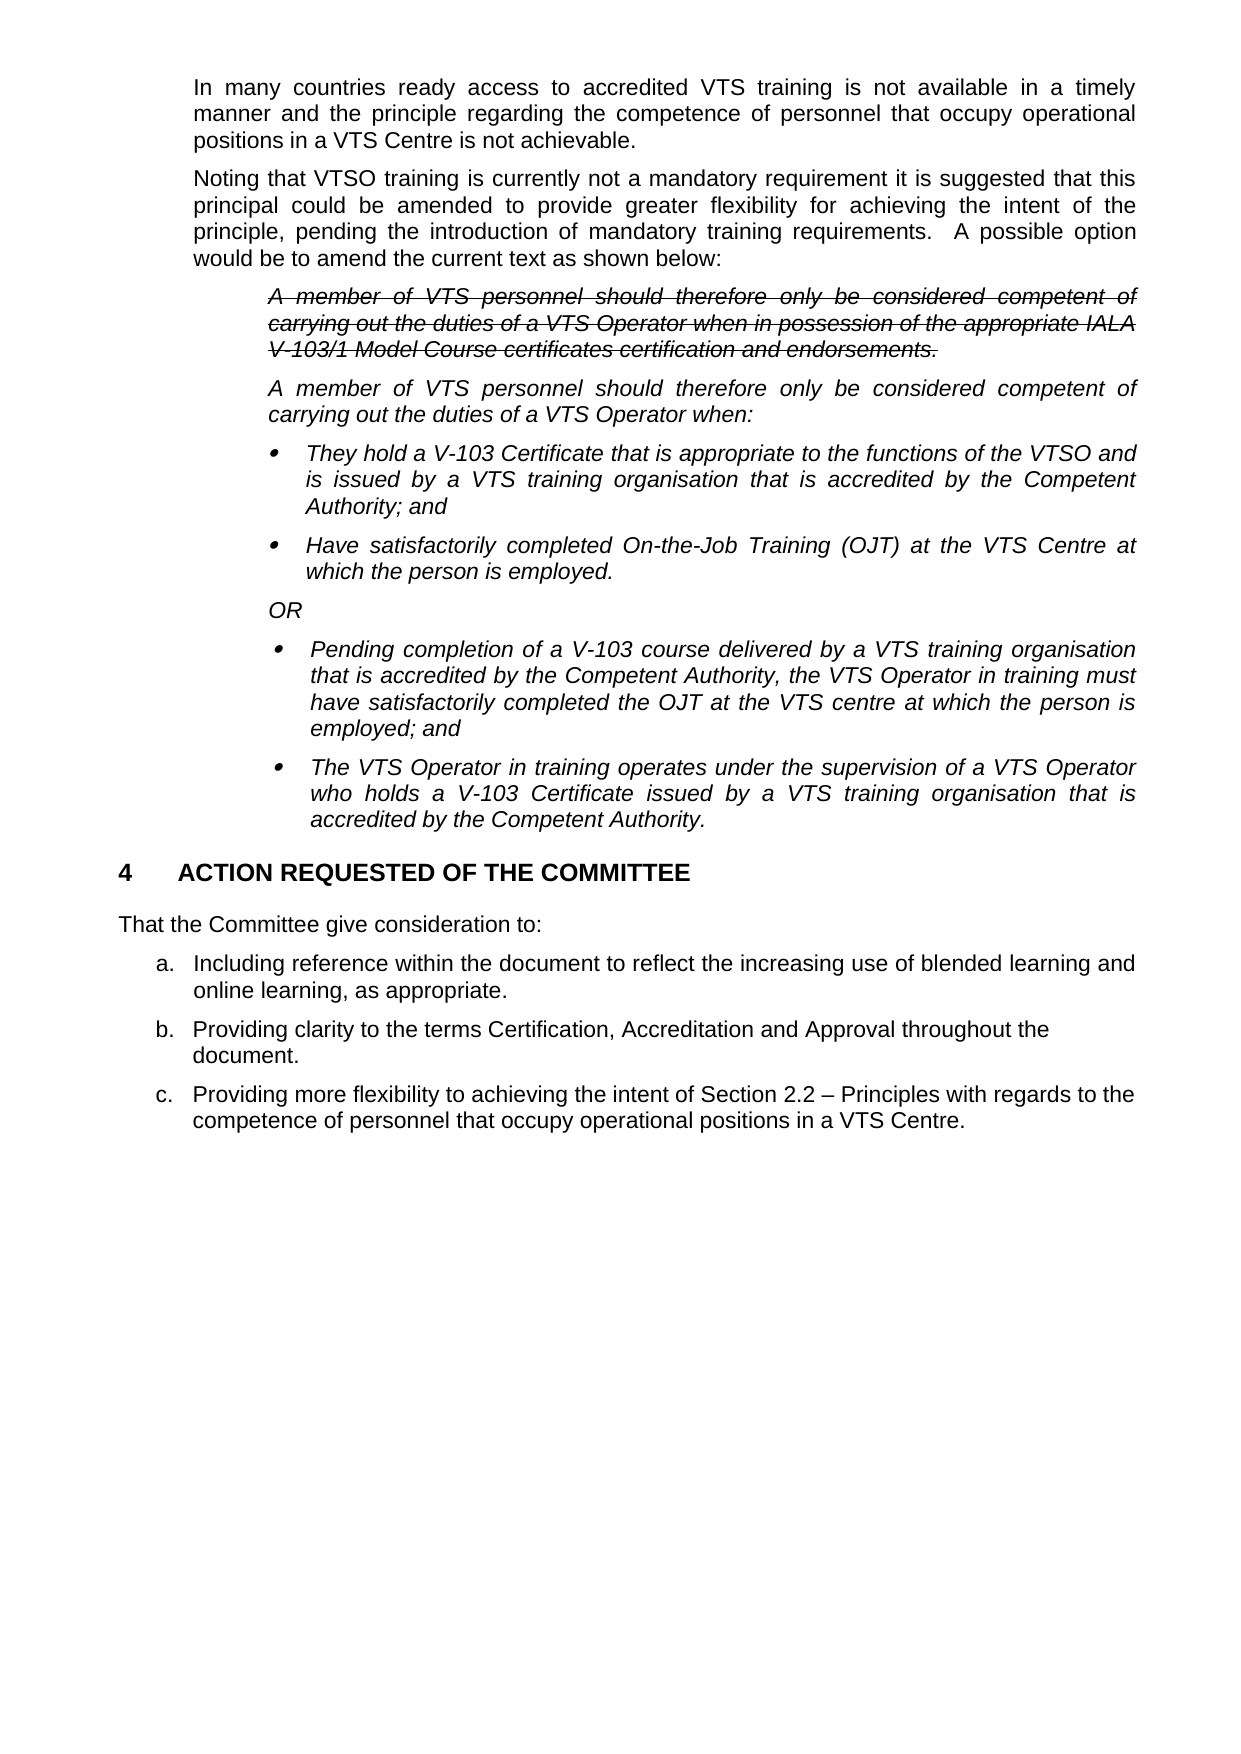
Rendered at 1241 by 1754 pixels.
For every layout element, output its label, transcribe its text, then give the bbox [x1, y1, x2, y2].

text A member of VTS personnel should therefore only be considered competent of carrying out the duties of a VTS Operator when: [268, 375, 1137, 428]
list Pending completion of a V-103 course delivered by a VTS training organisation that is accredited by the Competent Authority, the VTS Operator in training must have satisfactorily completed the OJT at the VTS centre at which the person is employed; and [273, 636, 1137, 741]
text A member of VTS personnel should therefore only be considered competent of carrying out the duties of a VTS Operator when in possession of the appropriate IALA V-103/1 Model Course certificates certification and endorsements. [268, 299, 1137, 362]
list They hold a V-103 Certificate that is appropriate to the functions of the VTSO and is issued by a VTS training organisation that is accredited by the Competent Authority; and [268, 440, 1137, 519]
text Noting that VTSO training is currently not a mandatory requirement it is suggested that this principal could be amended to provide greater flexibility for achieving the intent of the principle, pending the introduction of mandatory training requirements. A possible option would be to amend the current text as shown below: [193, 165, 1137, 271]
list The VTS Operator in training operates under the supervision of a VTS Operator who holds a V-103 Certificate issued by a VTS training organisation that is accredited by the Competent Authority. [273, 754, 1137, 833]
text OR [268, 597, 1137, 623]
list Providing more flexibility to achieving the intent of Section 2.2 – Principles with regards to the competence of personnel that occupy operational positions in a VTS Centre. [155, 1081, 1137, 1133]
subtitle Action requested of the Committee [118, 858, 1137, 886]
text In many countries ready access to accredited VTS training is not available in a timely manner and the principle regarding the competence of personnel that occupy operational positions in a VTS Centre is not achievable. [193, 74, 1137, 153]
text That the Committee give consideration to: [118, 911, 1137, 938]
list Including reference within the document to reflect the increasing use of blended learning and online learning, as appropriate. [156, 950, 1137, 1003]
list Have satisfactorily completed On-the-Job Training (OJT) at the VTS Centre at which the person is employed. [268, 532, 1137, 584]
list Providing clarity to the terms Certification, Accreditation and Approval throughout the document. [155, 1016, 1137, 1068]
